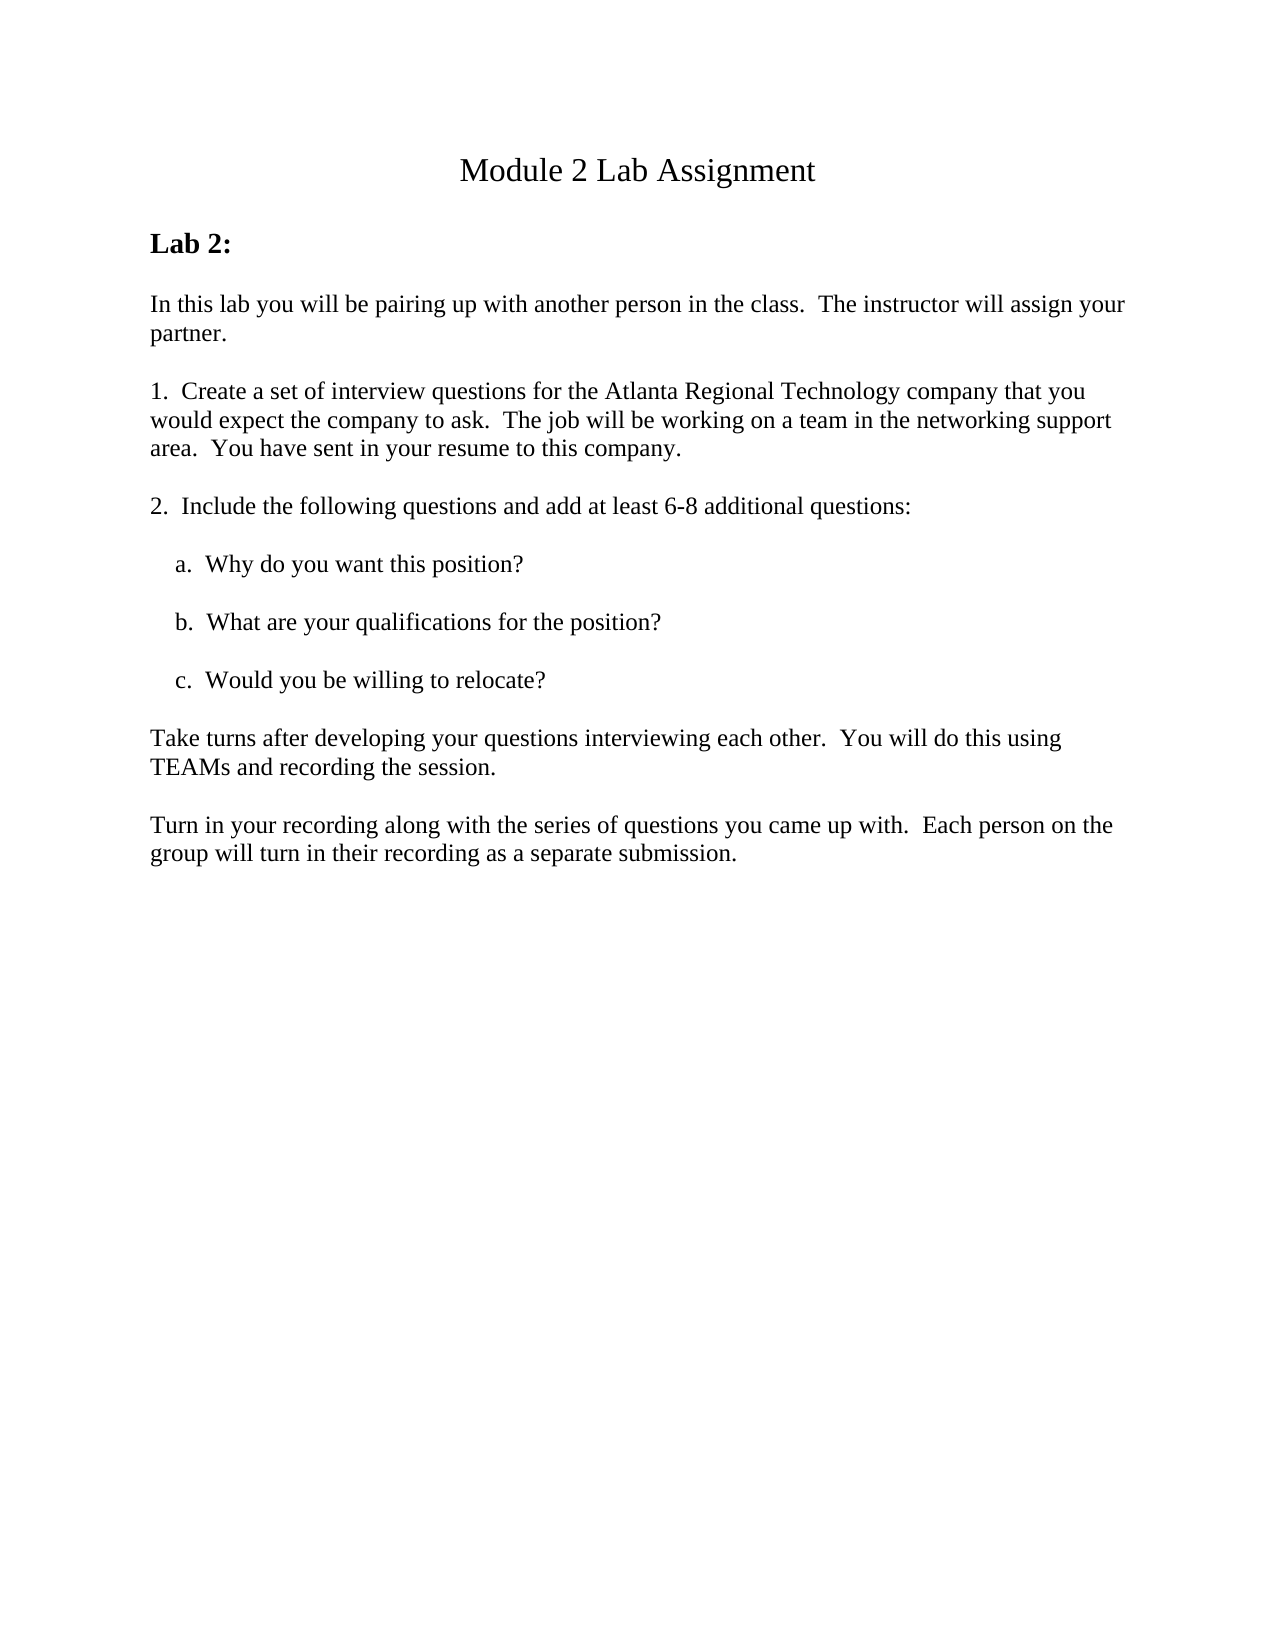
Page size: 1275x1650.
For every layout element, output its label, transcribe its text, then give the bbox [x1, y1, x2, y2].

text Module 2 Lab Assignment [150, 150, 1125, 188]
text a. Why do you want this position? [150, 549, 1125, 578]
text In this lab you will be pairing up with another person in the class. The instructor will assign your partner. [150, 289, 1125, 347]
text Turn in your recording along with the series of questions you came up with. Each person on the group will turn in their recording as a separate submission. [150, 810, 1125, 867]
text 2. Include the following questions and add at least 6-8 additional questions: [150, 491, 1125, 520]
text c. Would you be willing to relocate? [150, 665, 1125, 694]
text Take turns after developing your questions interviewing each other. You will do this using TEAMs and recording the session. [150, 723, 1125, 781]
text b. What are your qualifications for the position? [150, 607, 1125, 636]
text Lab 2: [150, 227, 1125, 260]
text 1. Create a set of interview questions for the Atlanta Regional Technology company that you would expect the company to ask. The job will be working on a team in the networking support area. You have sent in your resume to this company. [150, 376, 1125, 462]
